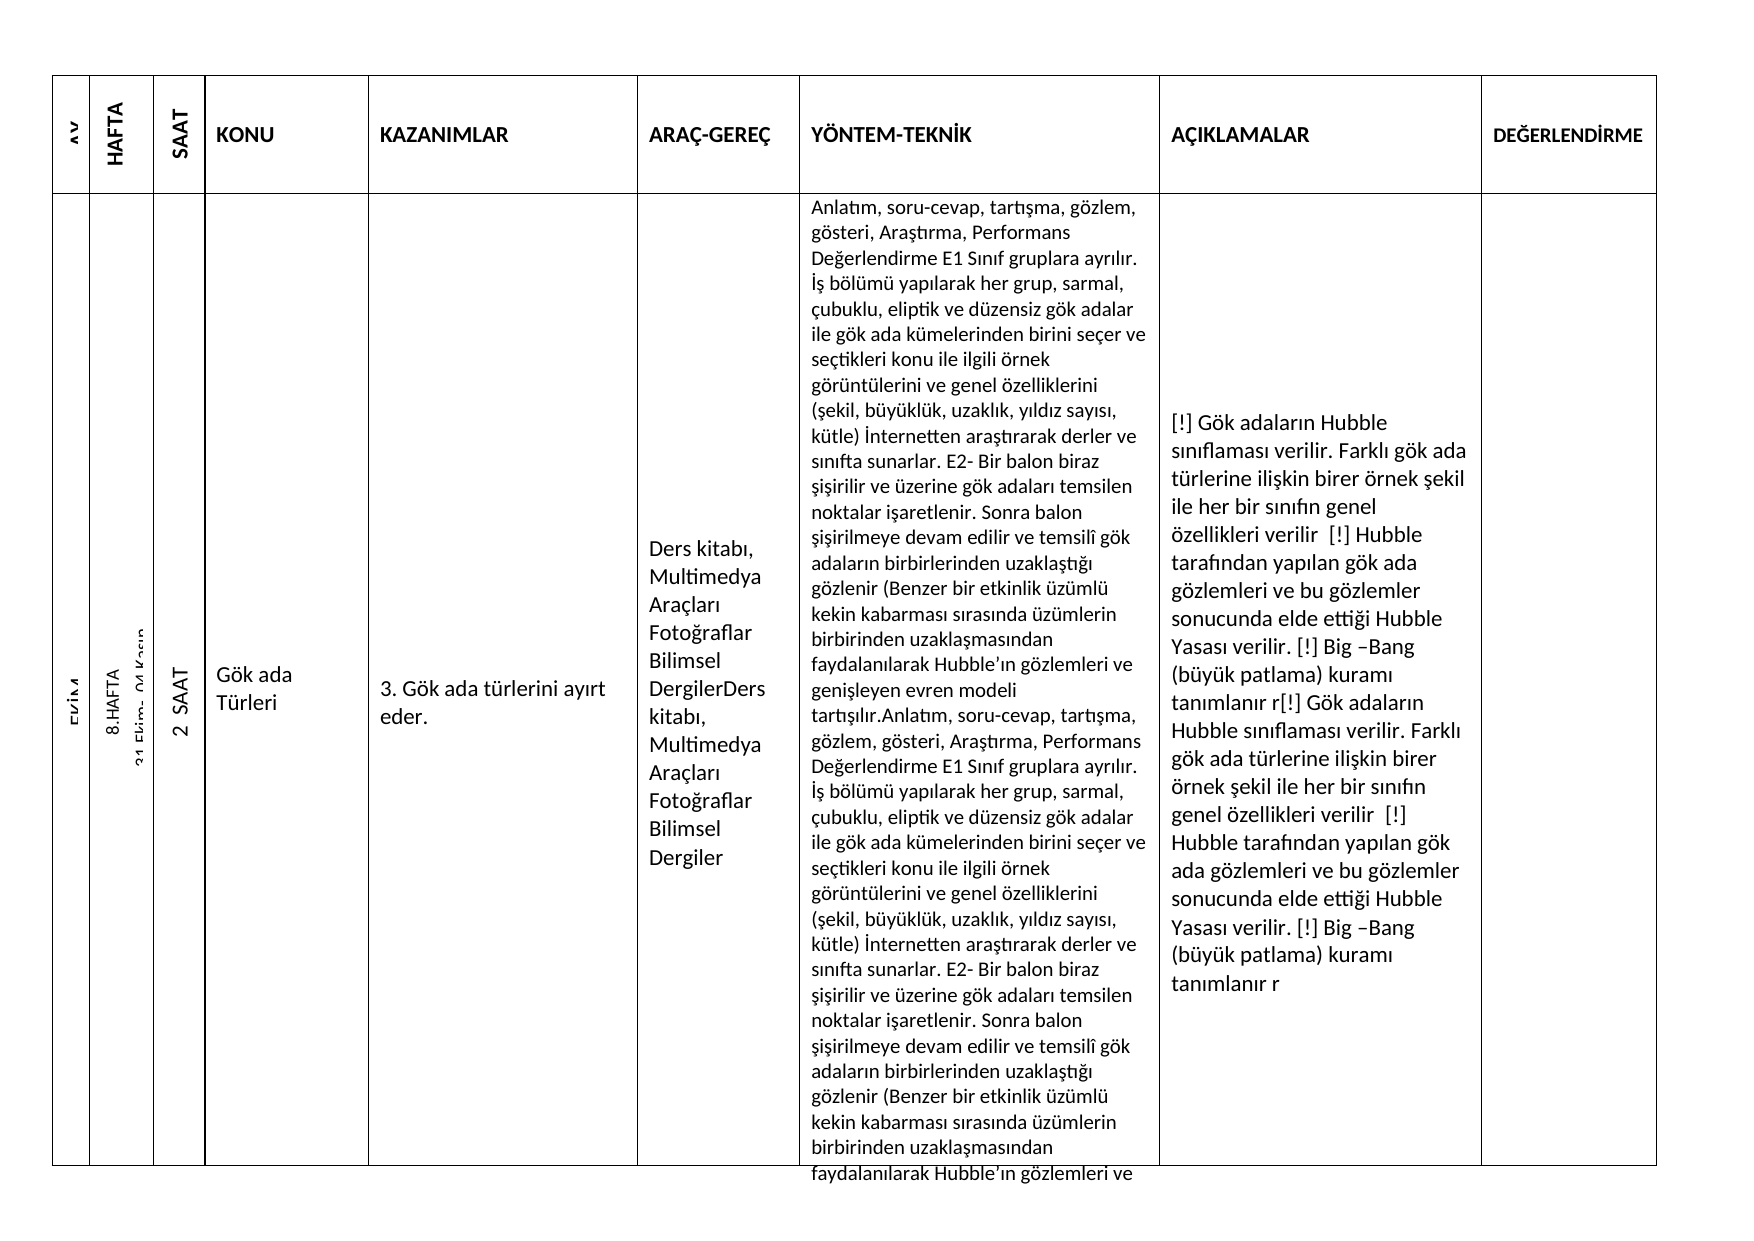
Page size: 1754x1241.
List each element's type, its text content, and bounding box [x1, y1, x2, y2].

table_header AÇIKLAMALAR [1160, 76, 1481, 193]
table_cell Ders kitabı, Multimedya Araçları Fotoğraflar Bilimsel DergilerDers kitabı, Multimedya Araçları Fotoğraflar Bilimsel Dergiler [638, 194, 799, 1165]
table_cell Gök ada Türleri [206, 194, 368, 1165]
table_header SAAT [154, 76, 204, 193]
table_header KONU [206, 76, 368, 193]
table_cell [1482, 194, 1656, 1165]
table_cell EKİM [53, 194, 89, 1165]
table_header AY [53, 76, 89, 193]
table_header ARAÇ-GEREÇ [638, 76, 799, 193]
table_cell Anlatım, soru-cevap, tartışma, gözlem, gösteri, Araştırma, Performans Değerlendirme E1 Sınıf gruplara ayrılır. İş bölümü yapılarak her grup, sarmal, çubuklu, eliptik ve düzensiz gök adalar ile gök ada kümelerinden birini seçer ve seçtikleri konu ile ilgili örnek görüntülerini ve genel özelliklerini (şekil, büyüklük, uzaklık, yıldız sayısı, kütle) İnternetten araştırarak derler ve sınıfta sunarlar. E2- Bir balon biraz şişirilir ve üzerine gök adaları temsilen noktalar işaretlenir. Sonra balon şişirilmeye devam edilir ve temsilî gök adaların birbirlerinden uzaklaştığı gözlenir (Benzer bir etkinlik üzümlü kekin kabarması sırasında üzümlerin birbirinden uzaklaşmasından faydalanılarak Hubble’ın gözlemleri ve genişleyen evren modeli tartışılır.Anlatım, soru-cevap, tartışma, gözlem, gösteri, Araştırma, Performans Değerlendirme E1 Sınıf gruplara ayrılır. İş bölümü yapılarak her grup, sarmal, çubuklu, eliptik ve düzensiz gök adalar ile gök ada kümelerinden birini seçer ve seçtikleri konu ile ilgili örnek görüntülerini ve genel özelliklerini (şekil, büyüklük, uzaklık, yıldız sayısı, kütle) İnternetten araştırarak derler ve sınıfta sunarlar. E2- Bir balon biraz şişirilir ve üzerine gök adaları temsilen noktalar işaretlenir. Sonra balon şişirilmeye devam edilir ve temsilî gök adaların birbirlerinden uzaklaştığı gözlenir (Benzer bir etkinlik üzümlü kekin kabarması sırasında üzümlerin birbirinden uzaklaşmasından faydalanılarak Hubble’ın gözlemleri ve genişleyen evren modeli tartışılır. [800, 194, 1159, 1165]
table_cell [!] Gök adaların Hubble sınıflaması verilir. Farklı gök ada türlerine ilişkin birer örnek şekil ile her bir sınıfın genel özellikleri verilir [!] Hubble tarafından yapılan gök ada gözlemleri ve bu gözlemler sonucunda elde ettiği Hubble Yasası verilir. [!] Big –Bang (büyük patlama) kuramı tanımlanır r[!] Gök adaların Hubble sınıflaması verilir. Farklı gök ada türlerine ilişkin birer örnek şekil ile her bir sınıfın genel özellikleri verilir [!] Hubble tarafından yapılan gök ada gözlemleri ve bu gözlemler sonucunda elde ettiği Hubble Yasası verilir. [!] Big –Bang (büyük patlama) kuramı tanımlanır r [1160, 194, 1481, 1165]
table_cell 2 SAAT [154, 194, 204, 1165]
table_cell 8.HAFTA 31 Ekim- 04 Kasın [90, 194, 153, 1165]
table_header KAZANIMLAR [369, 76, 637, 193]
table_cell 3. Gök ada türlerini ayırt eder. [369, 194, 637, 1165]
table_header HAFTA [90, 76, 153, 193]
table_header YÖNTEM-TEKNİK [800, 76, 1159, 193]
table_header DEĞERLENDİRME [1482, 76, 1656, 193]
